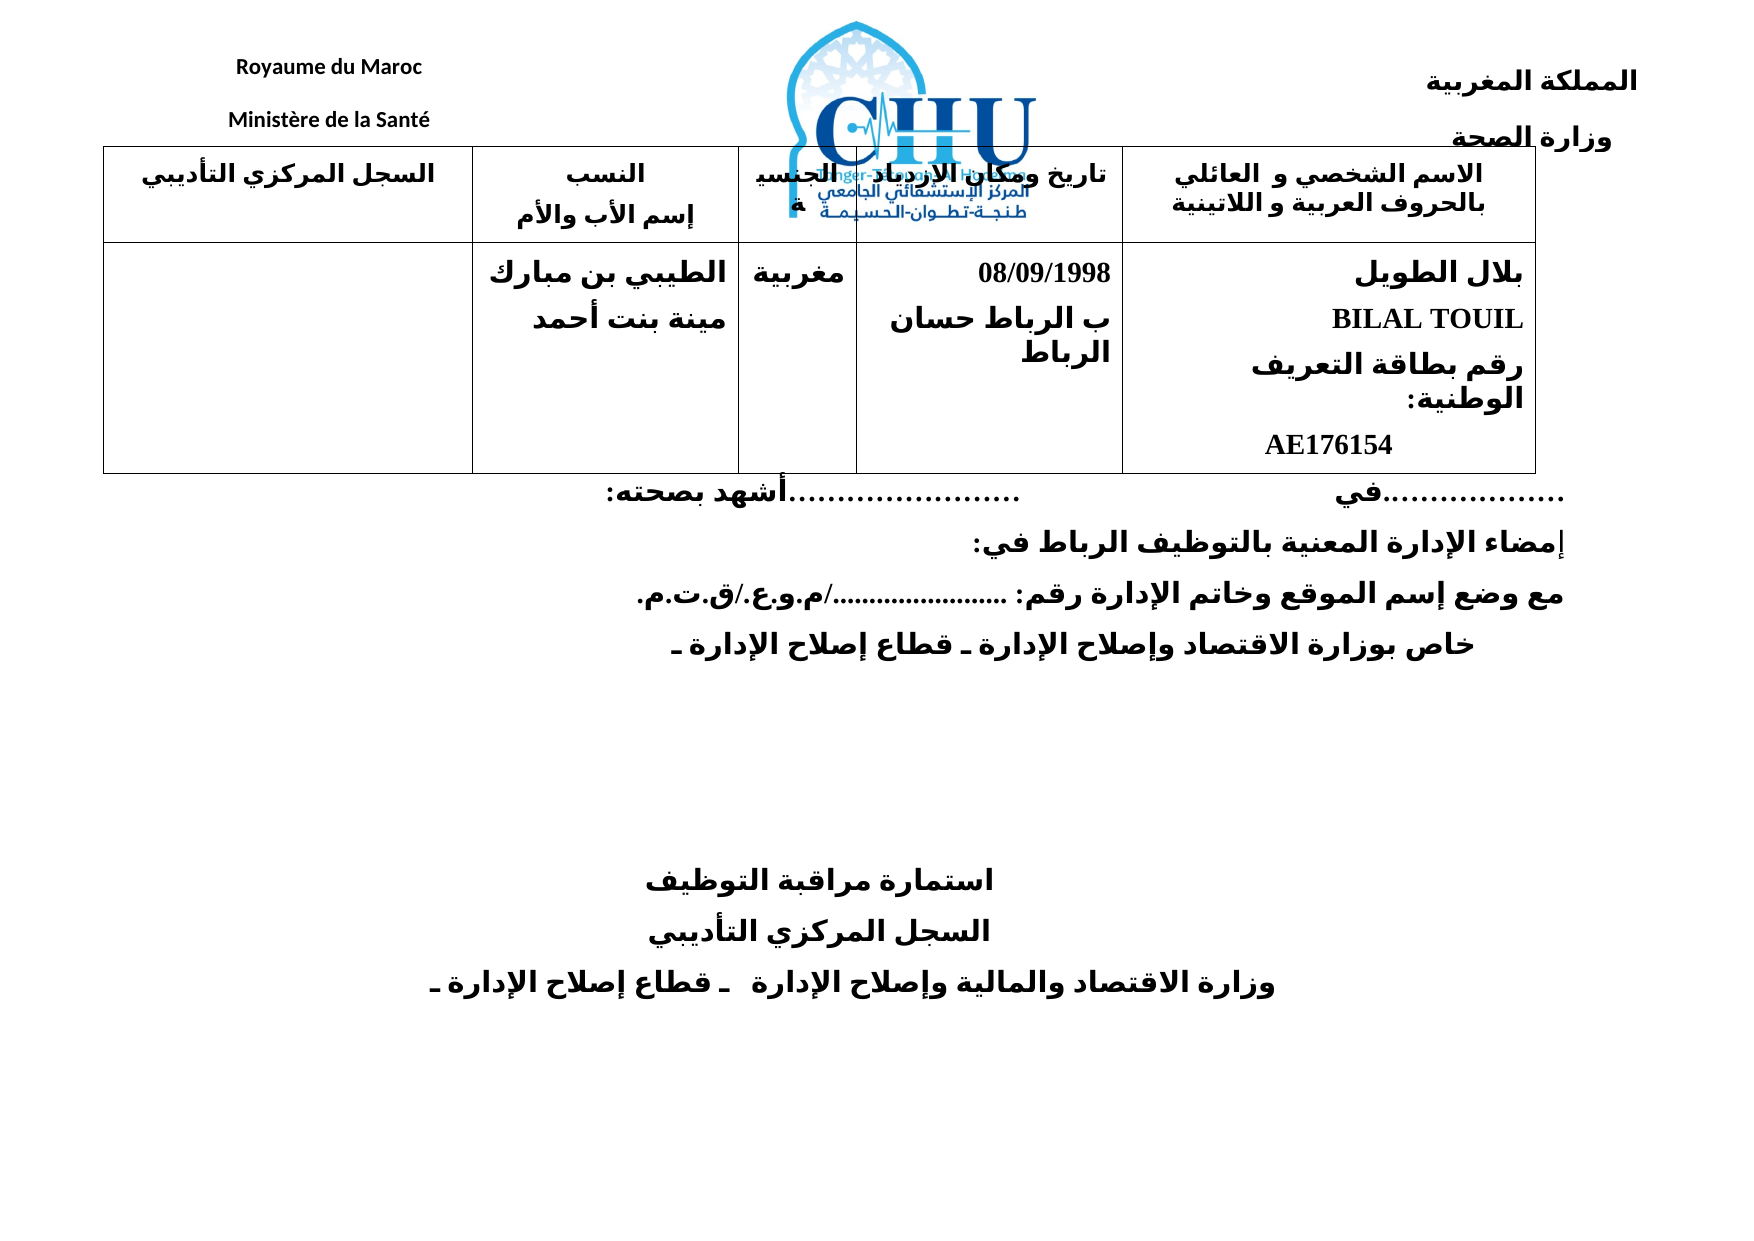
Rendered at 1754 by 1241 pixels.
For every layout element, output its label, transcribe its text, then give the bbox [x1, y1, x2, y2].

table_cell الطيبي بن مبارك مينة بنت أحمد [473, 243, 738, 473]
text إمضاء الإدارة المعنية بالتوظيف الرباط في: [162, 525, 1565, 559]
table_header الجنسية [739, 147, 856, 242]
table_cell مغربية [739, 243, 856, 473]
table_cell [104, 243, 472, 473]
text استمارة مراقبة التوظيف [162, 863, 1476, 897]
table_header تاريخ ومكان الازدياد [857, 147, 1122, 242]
text وزارة الاقتصاد والمالية وإصلاح الإدارة ـ قطاع إصلاح الإدارة ـ [162, 966, 1654, 999]
table_cell بلال الطويل BILAL TOUIL رقم بطاقة التعريف الوطنية: AE176154 [1123, 243, 1535, 473]
picture [745, 3, 1062, 146]
text ……………….في ……………………أشهد بصحته: [162, 155, 1565, 508]
table_header السجل المركزي التأديبي [104, 147, 472, 242]
text خاص بوزارة الاقتصاد وإصلاح الإدارة ـ قطاع إصلاح الإدارة ـ [162, 627, 1476, 661]
table_header الاسم الشخصي و العائلي بالحروف العربية و اللاتينية [1123, 147, 1535, 242]
text مع وضع إسم الموقع وخاتم الإدارة رقم: ......................../م.و.ع./ق.ت.م. [162, 576, 1565, 610]
table_header النسب إسم الأب والأم [473, 147, 738, 242]
text السجل المركزي التأديبي [162, 914, 1476, 948]
table_cell 08/09/1998 ب الرباط حسان الرباط [857, 243, 1122, 473]
